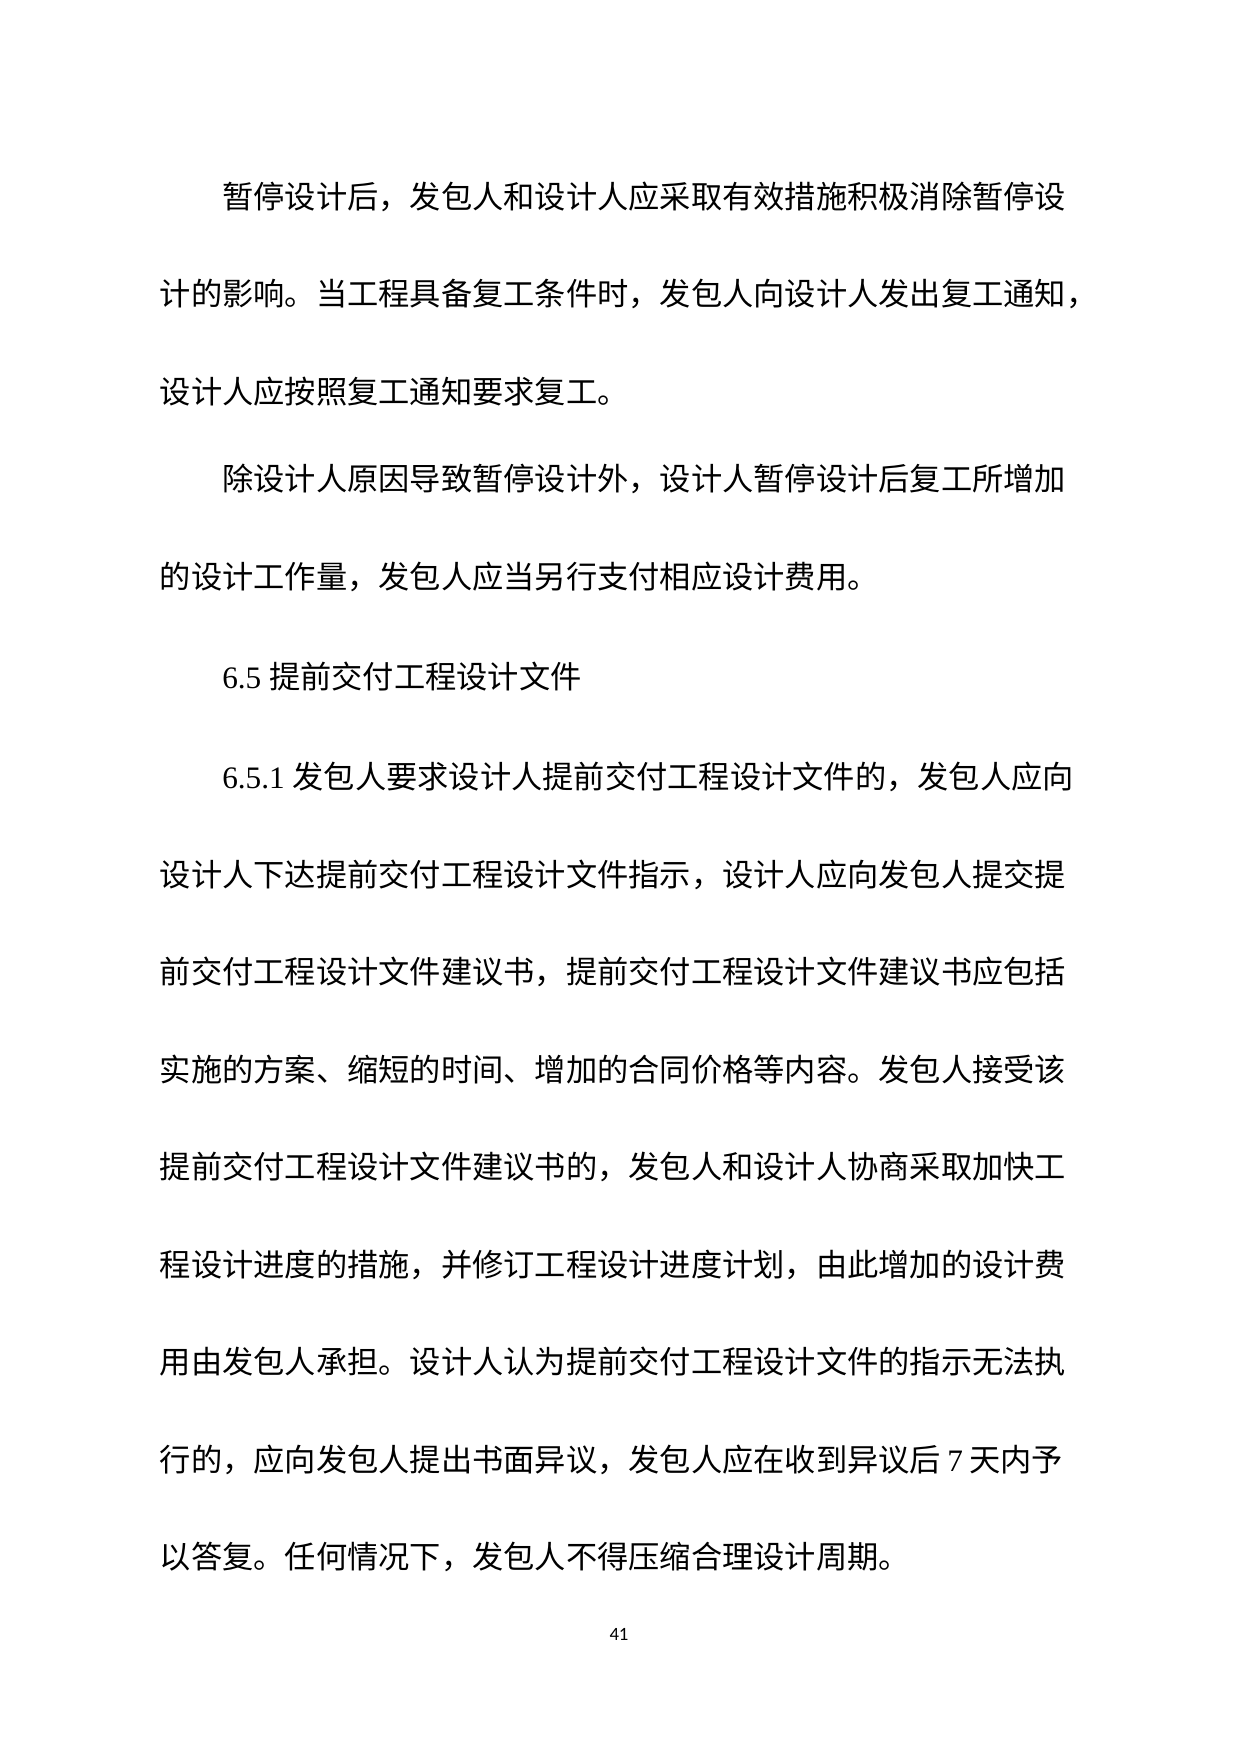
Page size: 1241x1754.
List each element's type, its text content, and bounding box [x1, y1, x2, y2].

subtitle 6.5 提前交付工程设计文件 [159, 642, 1078, 707]
text 除设计人原因导致暂停设计外，设计人暂停设计后复工所增加的设计工作量，发包人应当另行支付相应设计费用。 [159, 444, 1078, 607]
text 暂停设计后，发包人和设计人应采取有效措施积极消除暂停设计的影响。当工程具备复工条件时，发包人向设计人发出复工通知，设计人应按照复工通知要求复工。 [159, 162, 1078, 422]
text 6.5.1 发包人要求设计人提前交付工程设计文件的，发包人应向设计人下达提前交付工程设计文件指示，设计人应向发包人提交提前交付工程设计文件建议书，提前交付工程设计文件建议书应包括实施的方案、缩短的时间、增加的合同价格等内容。发包人接受该提前交付工程设计文件建议书的，发包人和设计人协商采取加快工程设计进度的措施，并修订工程设计进度计划，由此增加的设计费用由发包人承担。设计人认为提前交付工程设计文件的指示无法执行的，应向发包人提出书面异议，发包人应在收到异议后7天内予以答复。任何情况下，发包人不得压缩合理设计周期。 [159, 742, 1078, 1587]
